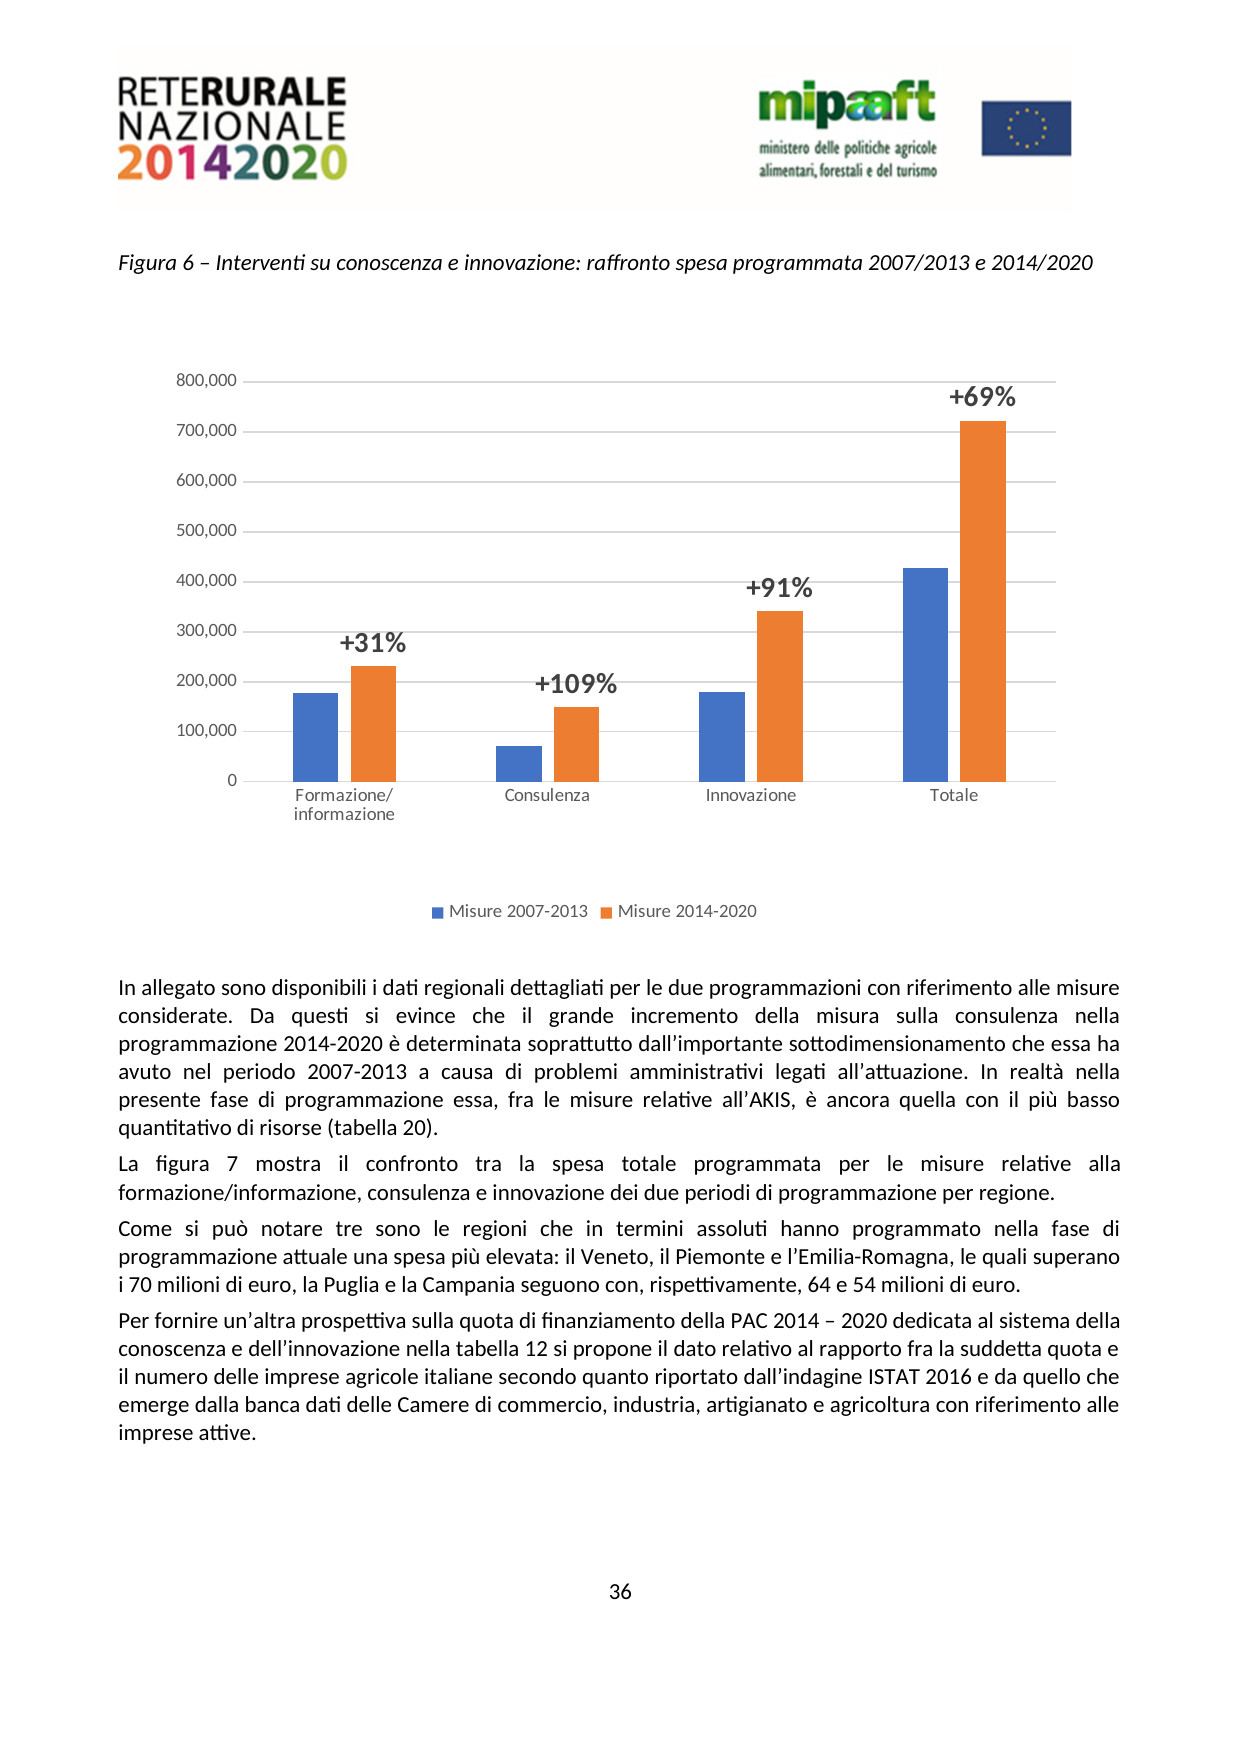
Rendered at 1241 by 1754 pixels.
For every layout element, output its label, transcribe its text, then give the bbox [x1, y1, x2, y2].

text Per fornire un’altra prospettiva sulla quota di finanziamento della PAC 2014 – 2020 dedicata al sistema della conoscenza e dell’innovazione nella tabella 12 si propone il dato relativo al rapporto fra la suddetta quota e il numero delle imprese agricole italiane secondo quanto riportato dall’indagine ISTAT 2016 e da quello che emerge dalla banca dati delle Camere di commercio, industria, artigianato e agricoltura con riferimento alle imprese attive. [118, 1306, 1122, 1446]
picture [118, 44, 1072, 213]
text In allegato sono disponibili i dati regionali dettagliati per le due programmazioni con riferimento alle misure considerate. Da questi si evince che il grande incremento della misura sulla consulenza nella programmazione 2014-2020 è determinata soprattutto dall’importante sottodimensionamento che essa ha avuto nel periodo 2007-2013 a causa di problemi amministrativi legati all’attuazione. In realtà nella presente fase di programmazione essa, fra le misure relative all’AKIS, è ancora quella con il più basso quantitativo di risorse (tabella 20). [118, 973, 1122, 1141]
text La figura 7 mostra il confronto tra la spesa totale programmata per le misure relative alla formazione/informazione, consulenza e innovazione dei due periodi di programmazione per regione. [118, 1149, 1122, 1206]
text Figura 6 – Interventi su conoscenza e innovazione: raffronto spesa programmata 2007/2013 e 2014/2020 [118, 248, 1122, 276]
text Come si può notare tre sono le regioni che in termini assoluti hanno programmato nella fase di programmazione attuale una spesa più elevata: il Veneto, il Piemonte e l’Emilia-Romagna, le quali superano i 70 milioni di euro, la Puglia e la Campania seguono con, rispettivamente, 64 e 54 milioni di euro. [118, 1214, 1122, 1298]
